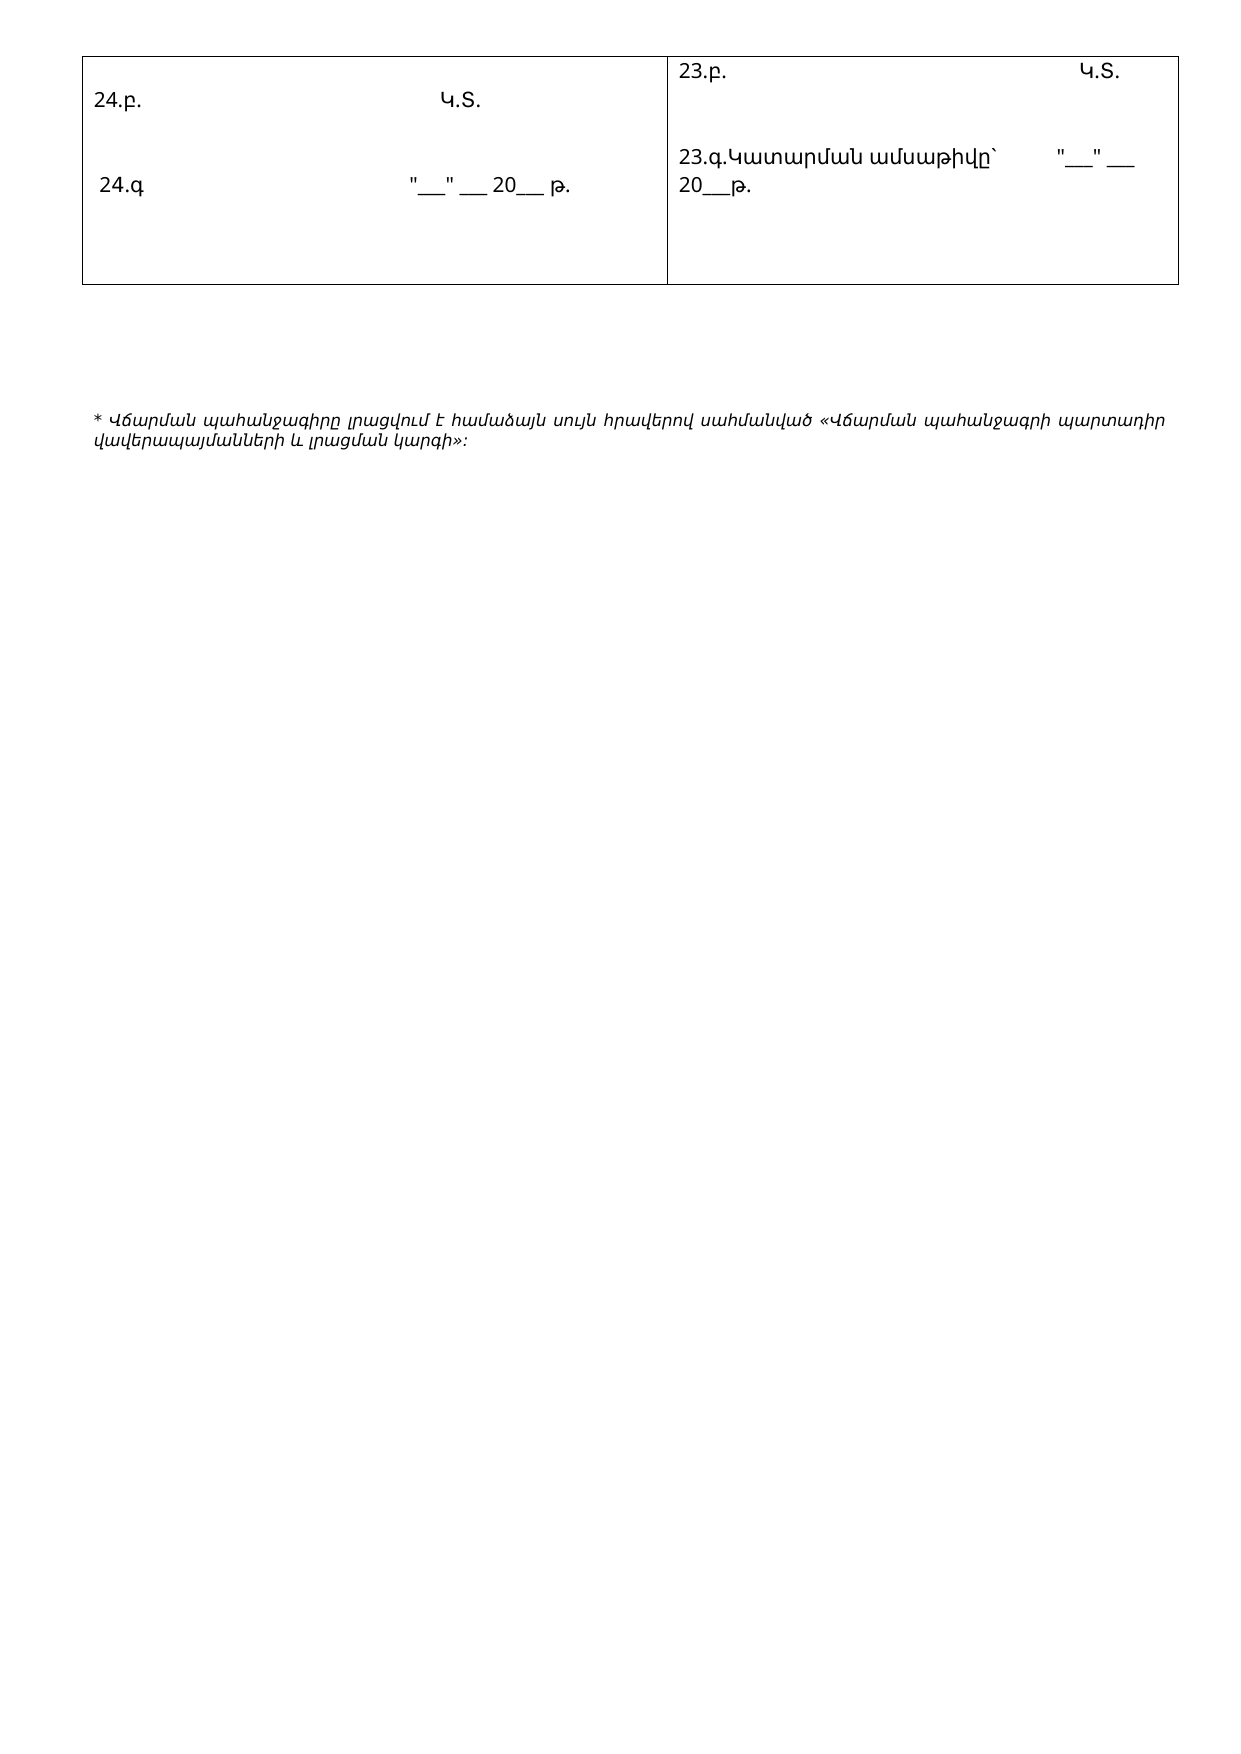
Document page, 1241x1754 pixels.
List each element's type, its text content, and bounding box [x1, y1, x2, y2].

table_cell 23.բ. Կ.Տ. 23.գ.Կատարման ամսաթիվը` "___" ___ 20___թ. [668, 57, 1178, 284]
table_cell 24.բ. Կ.Տ. 24.գ "___" ___ 20___ թ. [83, 57, 667, 284]
text * Վճարման պահանջագիրը լրացվում է համաձայն սույն հրավերով սահմանված «Վճարման պահանջագրի պարտադիր վավերապայմանների և լրացման կարգի»: [94, 411, 1167, 450]
